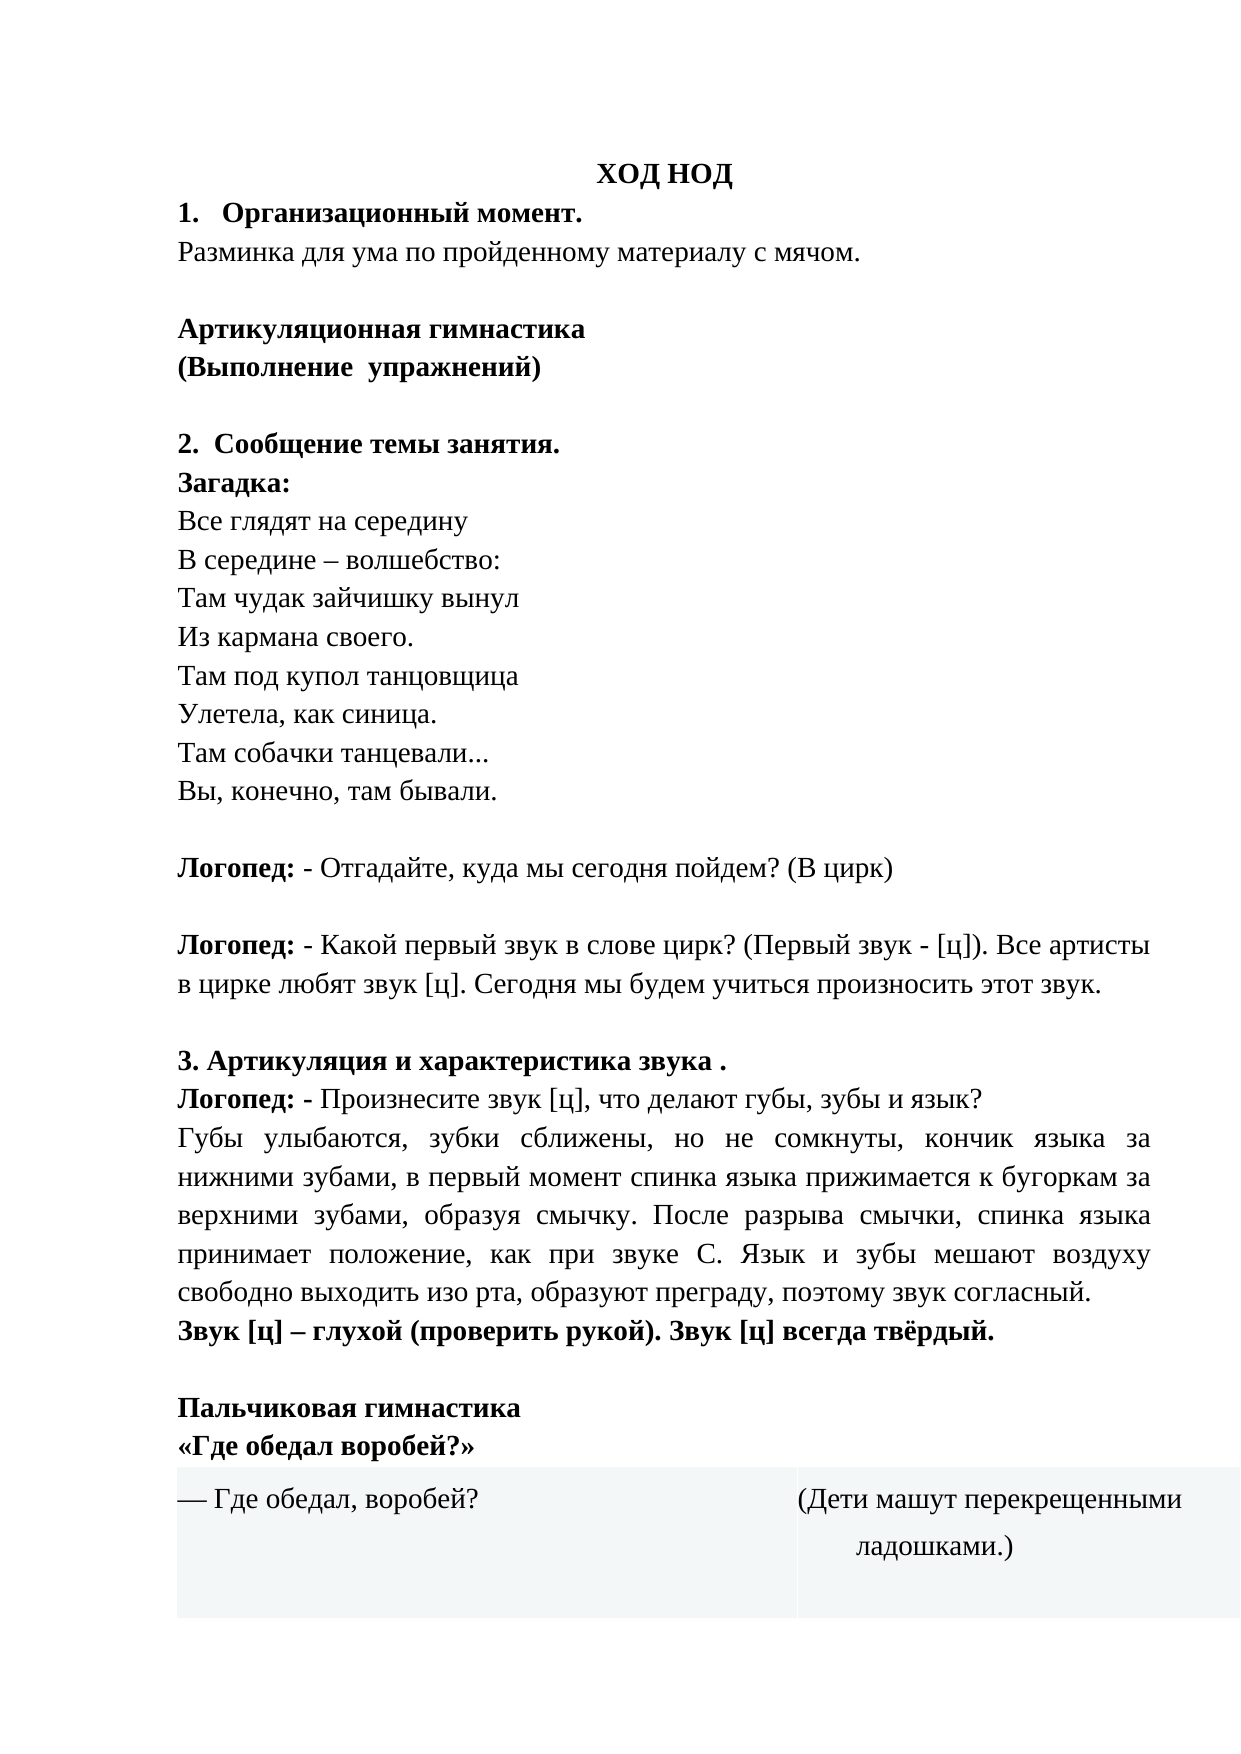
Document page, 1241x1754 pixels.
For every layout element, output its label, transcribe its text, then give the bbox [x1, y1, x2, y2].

text В середине – волшебство: [177, 542, 1152, 576]
text Там под купол танцовщица [177, 658, 1152, 691]
text Улетела, как синица. [177, 696, 1152, 730]
list Организационный момент. [177, 195, 1152, 229]
text 3. Артикуляция и характеристика звука . [177, 1043, 1152, 1077]
table_header — Где обедал, воробей? [177, 1467, 797, 1618]
text Вы, конечно, там бывали. [177, 773, 1152, 807]
text Логопед: - Отгадайте, куда мы сегодня пойдем? (В цирк) [177, 850, 1152, 884]
text Там чудак зайчишку вынул [177, 581, 1152, 614]
text Пальчиковая гимнастика [177, 1390, 1152, 1423]
text Все глядят на середину [177, 503, 1152, 537]
text Артикуляционная гимнастика [177, 311, 1152, 344]
text Логопед: - Произнесите звук [ц], что делают губы, зубы и язык? [177, 1082, 1152, 1115]
text Из кармана своего. [177, 619, 1152, 653]
text Разминка для ума по пройденному материалу с мячом. [177, 234, 1152, 267]
text Логопед: - Какой первый звук в слове цирк? (Первый звук - [ц]). Все артисты в цирке любят звук [ц]. Сегодня мы будем учиться произносить этот звук. [177, 927, 1152, 999]
table_header (Дети машут перекрещенными ладошками.) [798, 1467, 1240, 1618]
text 2. Сообщение темы занятия. [177, 426, 1152, 460]
text Звук [ц] – глухой (проверить рукой). Звук [ц] всегда твёрдый. [177, 1313, 1152, 1346]
text Загадка: [177, 465, 1152, 498]
text ХОД НОД [177, 157, 1152, 190]
text Там собачки танцевали... [177, 735, 1152, 768]
text «Где обедал воробей?» [177, 1428, 1152, 1462]
text (Выполнение упражнений) [177, 349, 1152, 383]
text Губы улыбаются, зубки сближены, но не сомкнуты, кончик языка за нижними зубами, в первый момент спинка языка прижимается к бугоркам за верхними зубами, образуя смычку. После разрыва смычки, спинка языка принимает положение, как при звуке С. Язык и зубы мешают воздуху свободно выходить изо рта, образуют преграду, поэтому звук согласный. [177, 1120, 1152, 1308]
